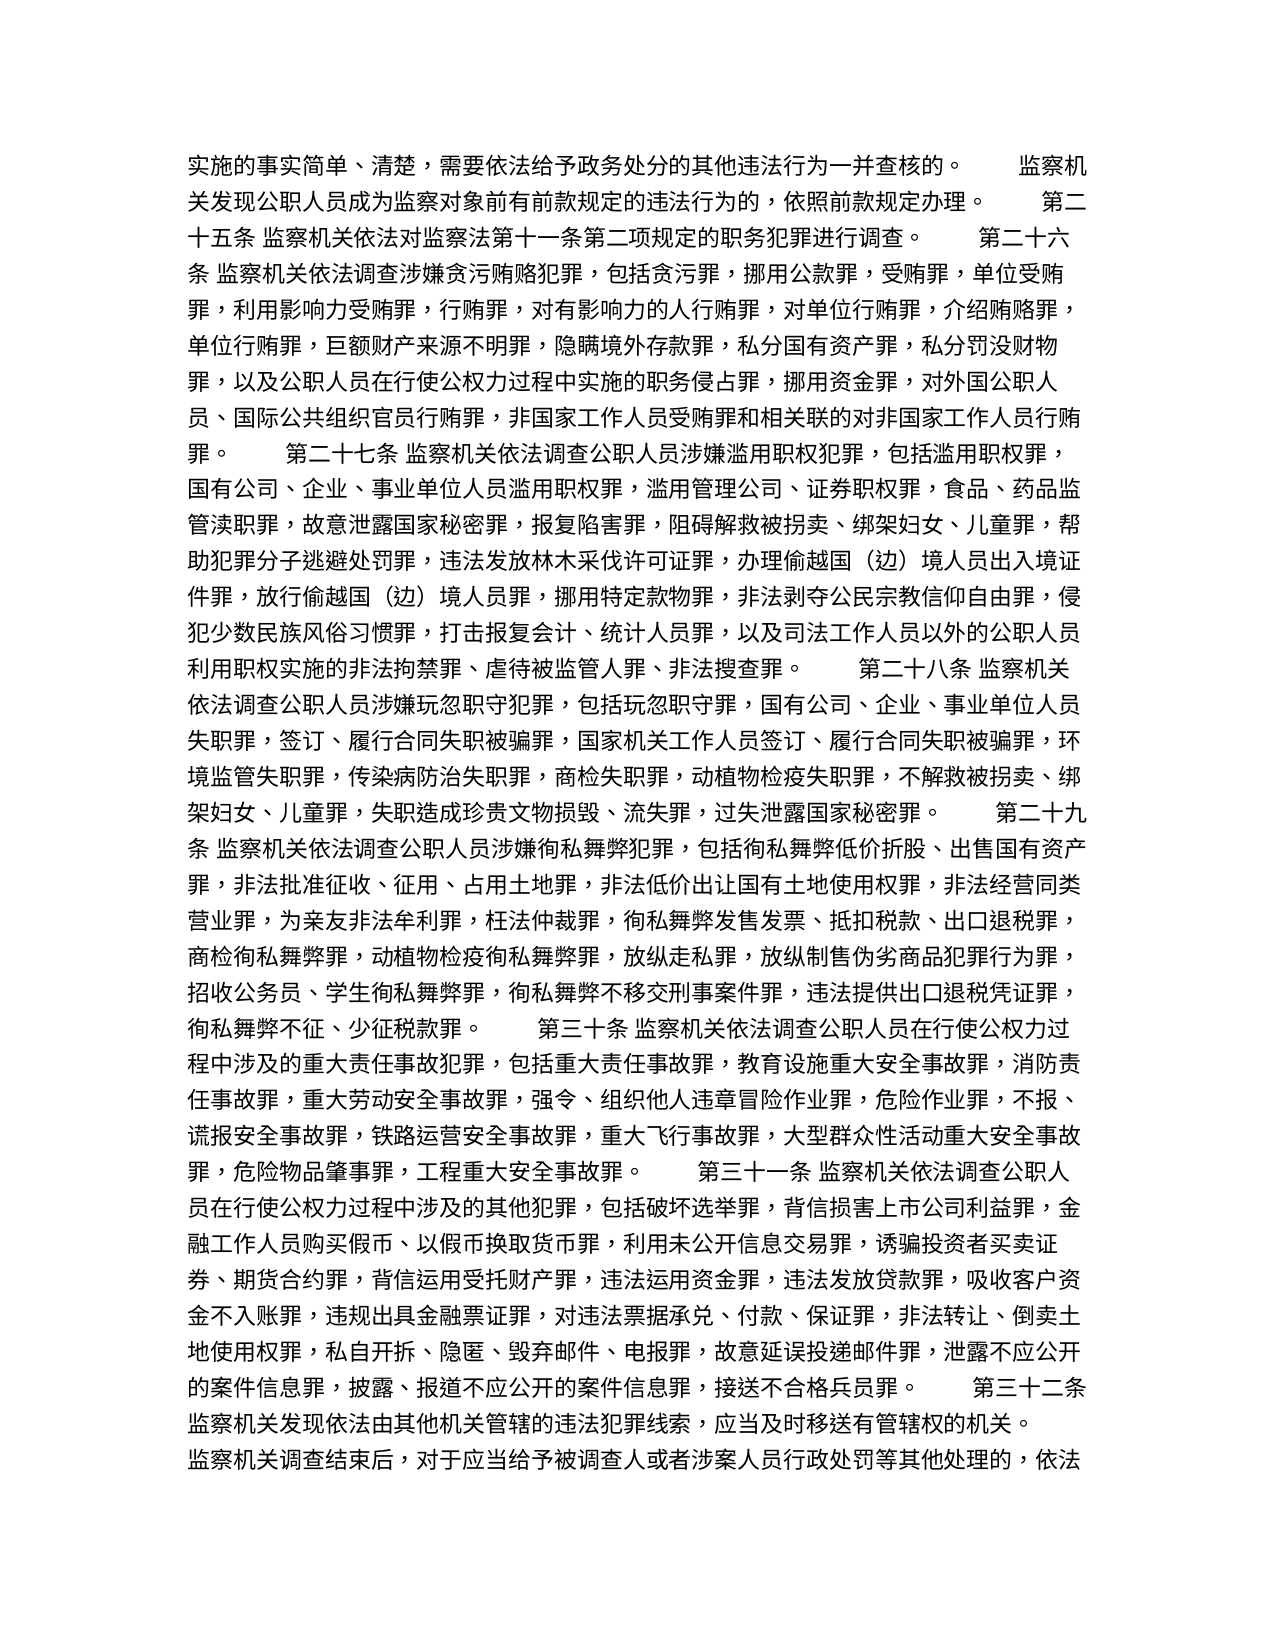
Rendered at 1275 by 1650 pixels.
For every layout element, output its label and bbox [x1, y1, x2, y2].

text [187, 150, 1087, 1475]
